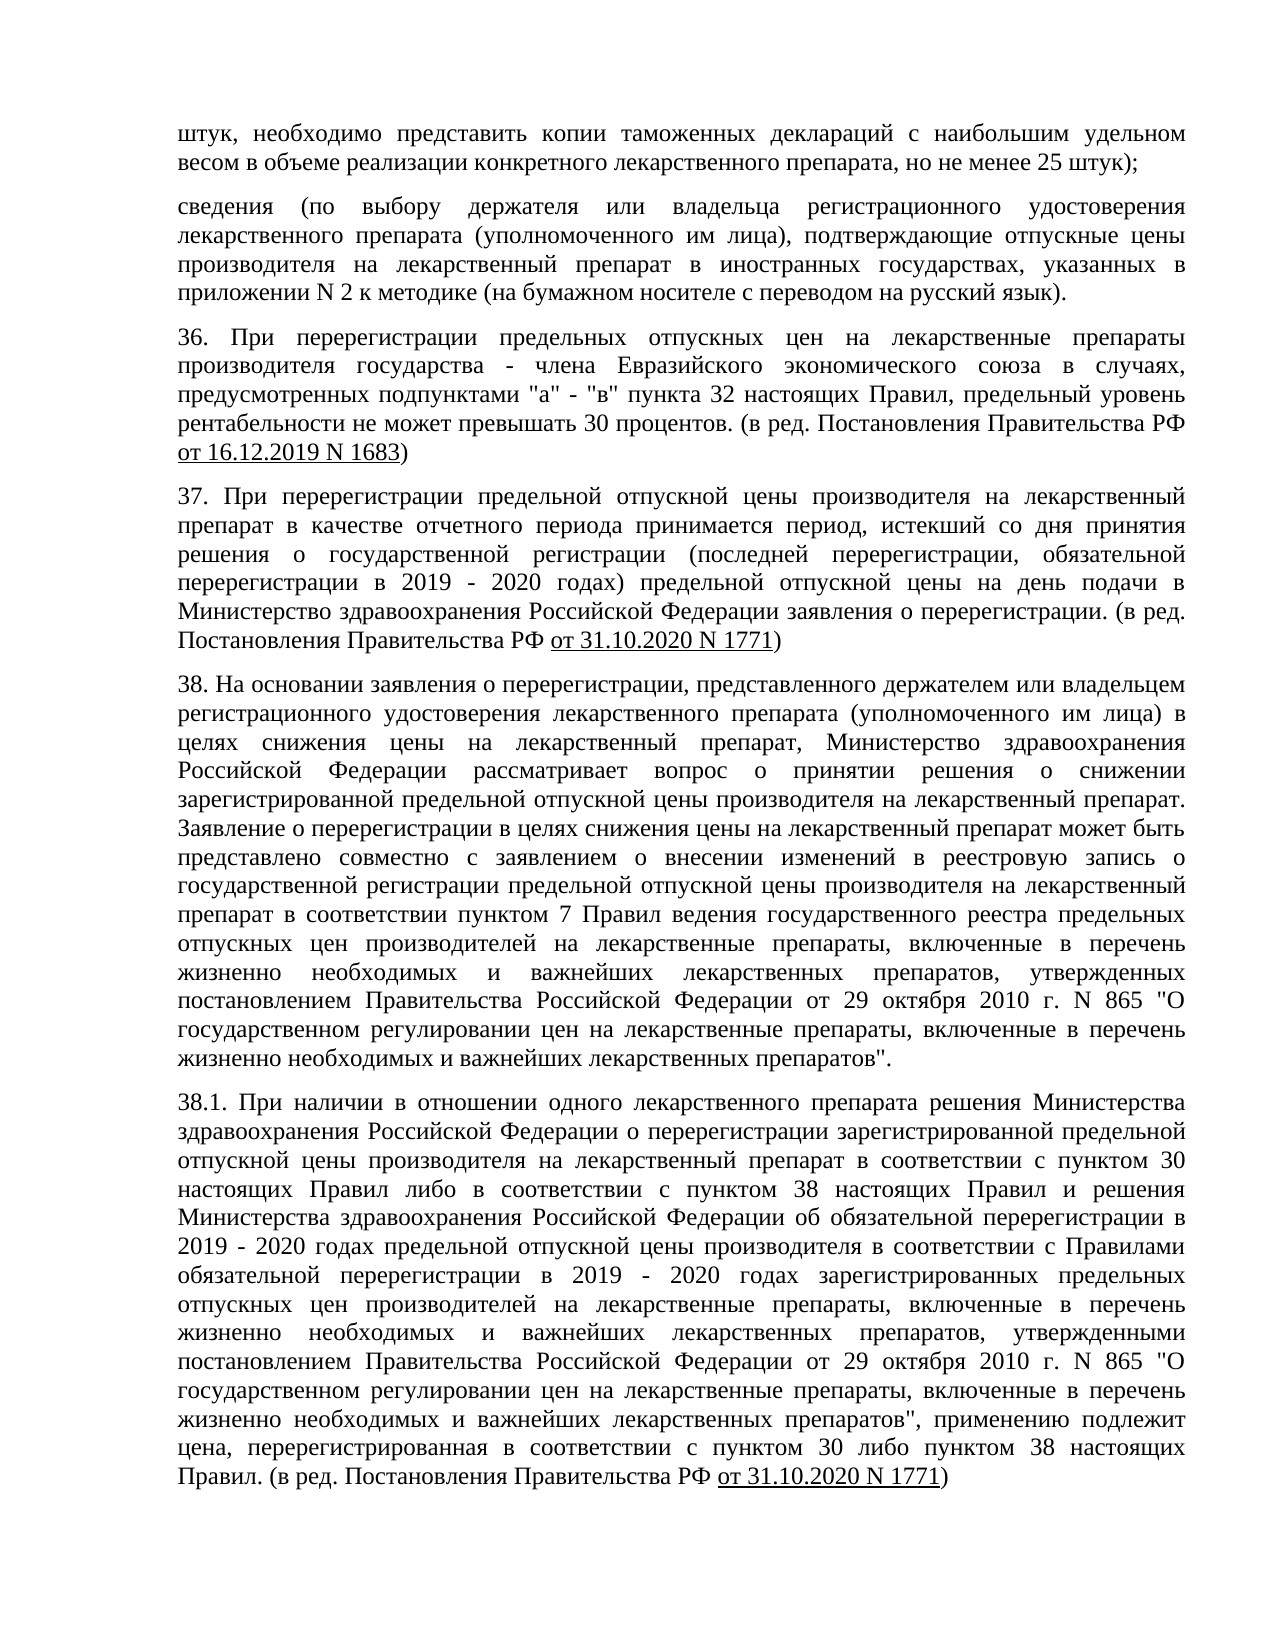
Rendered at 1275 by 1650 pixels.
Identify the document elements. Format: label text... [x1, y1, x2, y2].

text 37. При перерегистрации предельной отпускной цены производителя на лекарственный препарат в качестве отчетного периода принимается период, истекший со дня принятия решения о государственной регистрации (последней перерегистрации, обязательной перерегистрации в 2019 - 2020 годах) предельной отпускной цены на день подачи в Министерство здравоохранения Российской Федерации заявления о перерегистрации. (в ред. Постановления Правительства РФ от 31.10.2020 N 1771) [177, 481, 1186, 654]
text сведения (по выбору держателя или владельца регистрационного удостоверения лекарственного препарата (уполномоченного им лица), подтверждающие отпускные цены производителя на лекарственный препарат в иностранных государствах, указанных в приложении N 2 к методике (на бумажном носителе с переводом на русский язык). [177, 191, 1186, 306]
text 36. При перерегистрации предельных отпускных цен на лекарственные препараты производителя государства - члена Евразийского экономического союза в случаях, предусмотренных подпунктами "а" - "в" пункта 32 настоящих Правил, предельный уровень рентабельности не может превышать 30 процентов. (в ред. Постановления Правительства РФ от 16.12.2019 N 1683) [177, 322, 1186, 466]
text 38. На основании заявления о перерегистрации, представленного держателем или владельцем регистрационного удостоверения лекарственного препарата (уполномоченного им лица) в целях снижения цены на лекарственный препарат, Министерство здравоохранения Российской Федерации рассматривает вопрос о принятии решения о снижении зарегистрированной предельной отпускной цены производителя на лекарственный препарат. Заявление о перерегистрации в целях снижения цены на лекарственный препарат может быть представлено совместно с заявлением о внесении изменений в реестровую запись о государственной регистрации предельной отпускной цены производителя на лекарственный препарат в соответствии пунктом 7 Правил ведения государственного реестра предельных отпускных цен производителей на лекарственные препараты, включенные в перечень жизненно необходимых и важнейших лекарственных препаратов, утвержденных постановлением Правительства Российской Федерации от 29 октября 2010 г. N 865 "О государственном регулировании цен на лекарственные препараты, включенные в перечень жизненно необходимых и важнейших лекарственных препаратов". [177, 669, 1186, 1072]
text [177, 118, 1186, 176]
text 38.1. При наличии в отношении одного лекарственного препарата решения Министерства здравоохранения Российской Федерации о перерегистрации зарегистрированной предельной отпускной цены производителя на лекарственный препарат в соответствии с пунктом 30 настоящих Правил либо в соответствии с пунктом 38 настоящих Правил и решения Министерства здравоохранения Российской Федерации об обязательной перерегистрации в 2019 - 2020 годах предельной отпускной цены производителя в соответствии с Правилами обязательной перерегистрации в 2019 - 2020 годах зарегистрированных предельных отпускных цен производителей на лекарственные препараты, включенные в перечень жизненно необходимых и важнейших лекарственных препаратов, утвержденными постановлением Правительства Российской Федерации от 29 октября 2010 г. N 865 "О государственном регулировании цен на лекарственные препараты, включенные в перечень жизненно необходимых и важнейших лекарственных препаратов", применению подлежит цена, перерегистрированная в соответствии с пунктом 30 либо пунктом 38 настоящих Правил. (в ред. Постановления Правительства РФ от 31.10.2020 N 1771) [177, 1087, 1186, 1490]
